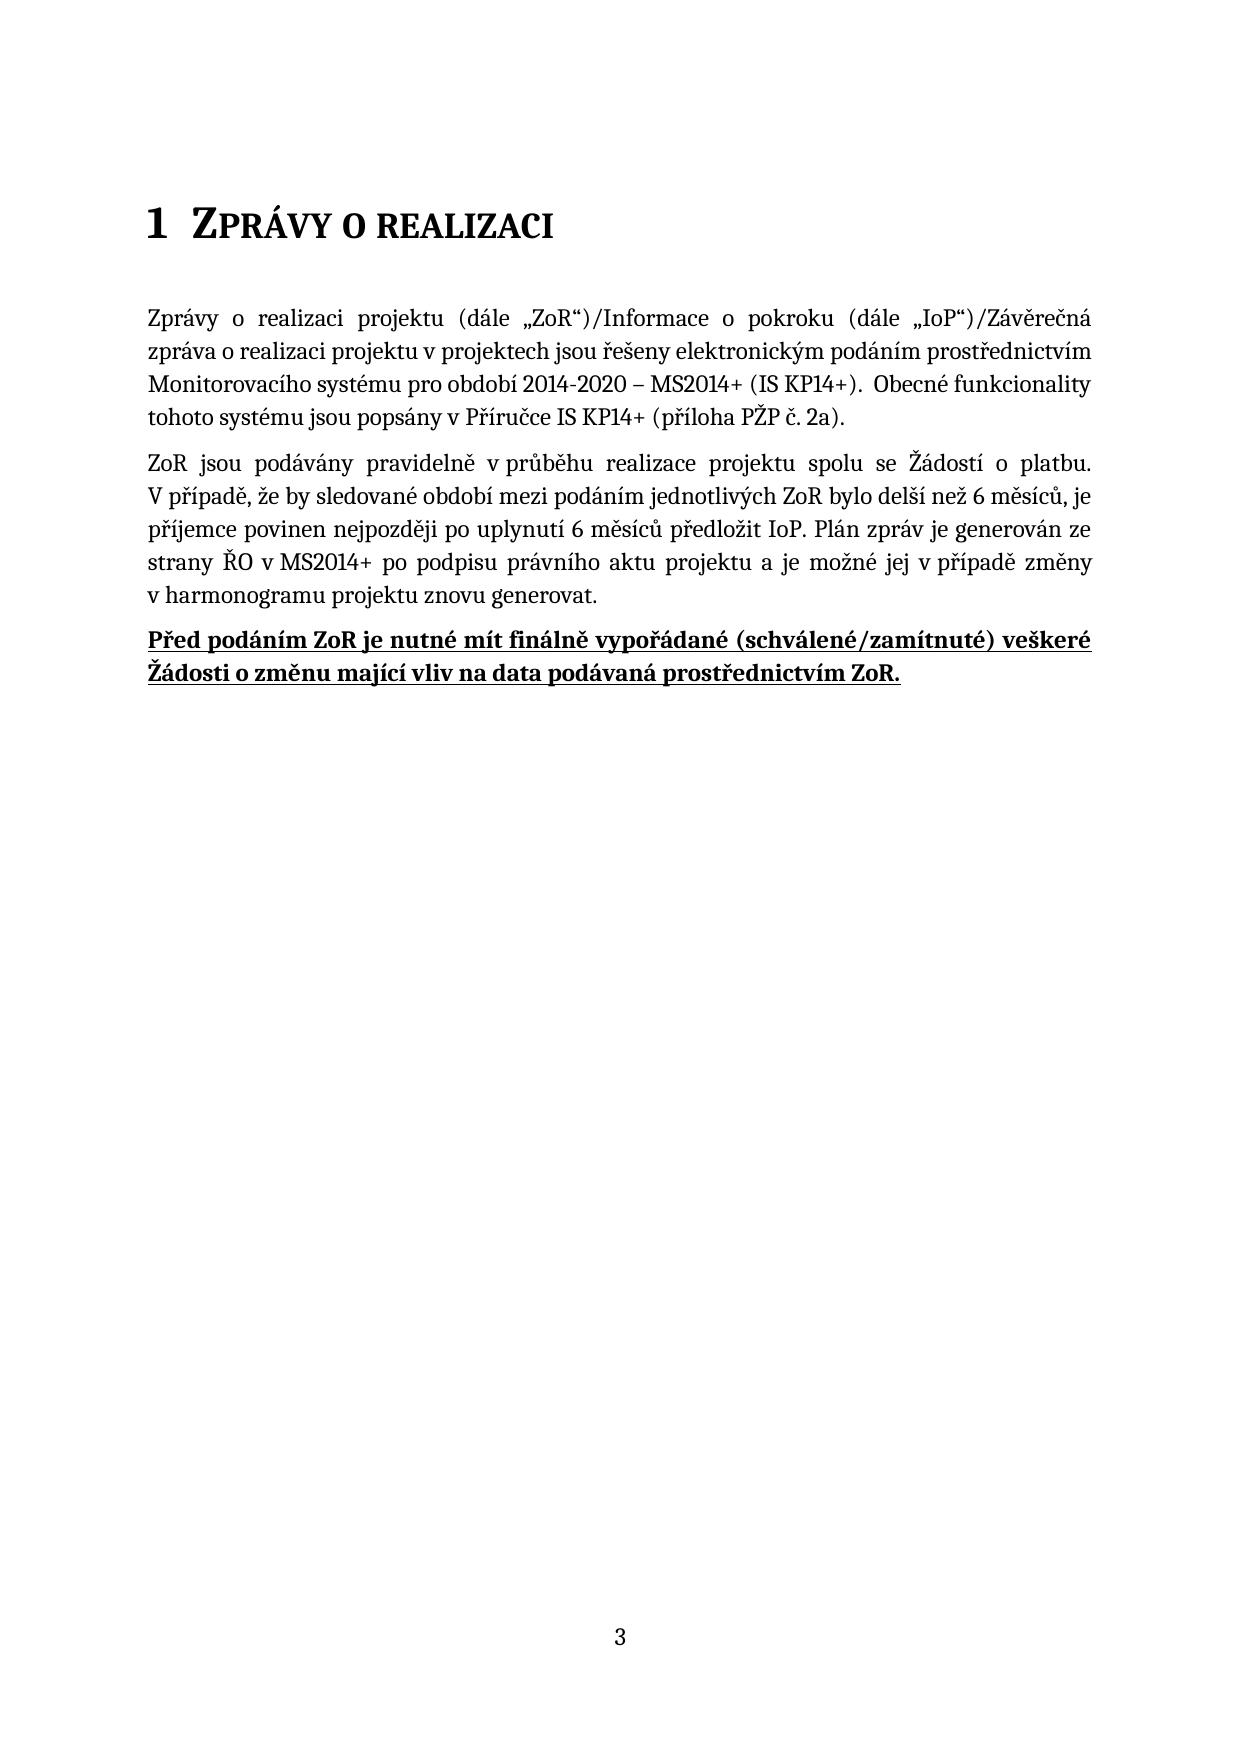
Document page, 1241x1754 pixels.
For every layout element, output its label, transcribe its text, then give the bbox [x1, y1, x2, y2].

text Před podáním ZoR je nutné mít finálně vypořádané (schválené/zamítnuté) veškeré Žádosti o změnu mající vliv na data podávaná prostřednictvím ZoR. [148, 626, 1093, 688]
subtitle Zprávy o realizaci [148, 198, 1093, 250]
text ZoR jsou podávány pravidelně v průběhu realizace projektu spolu se Žádostí o platbu. V případě, že by sledované období mezi podáním jednotlivých ZoR bylo delší než 6 měsíců, je příjemce povinen nejpozději po uplynutí 6 měsíců předložit IoP. Plán zpráv je generován ze strany ŘO v MS2014+ po podpisu právního aktu projektu a je možné jej v případě změny v harmonogramu projektu znovu generovat. [148, 449, 1093, 609]
text Zprávy o realizaci projektu (dále „ZoR“)/Informace o pokroku (dále „IoP“)/Závěrečná zpráva o realizaci projektu v projektech jsou řešeny elektronickým podáním prostřednictvím Monitorovacího systému pro období 2014-2020 – MS2014+ (IS KP14+). Obecné funkcionality tohoto systému jsou popsány v Příručce IS KP14+ (příloha PŽP č. 2a). [148, 304, 1093, 432]
